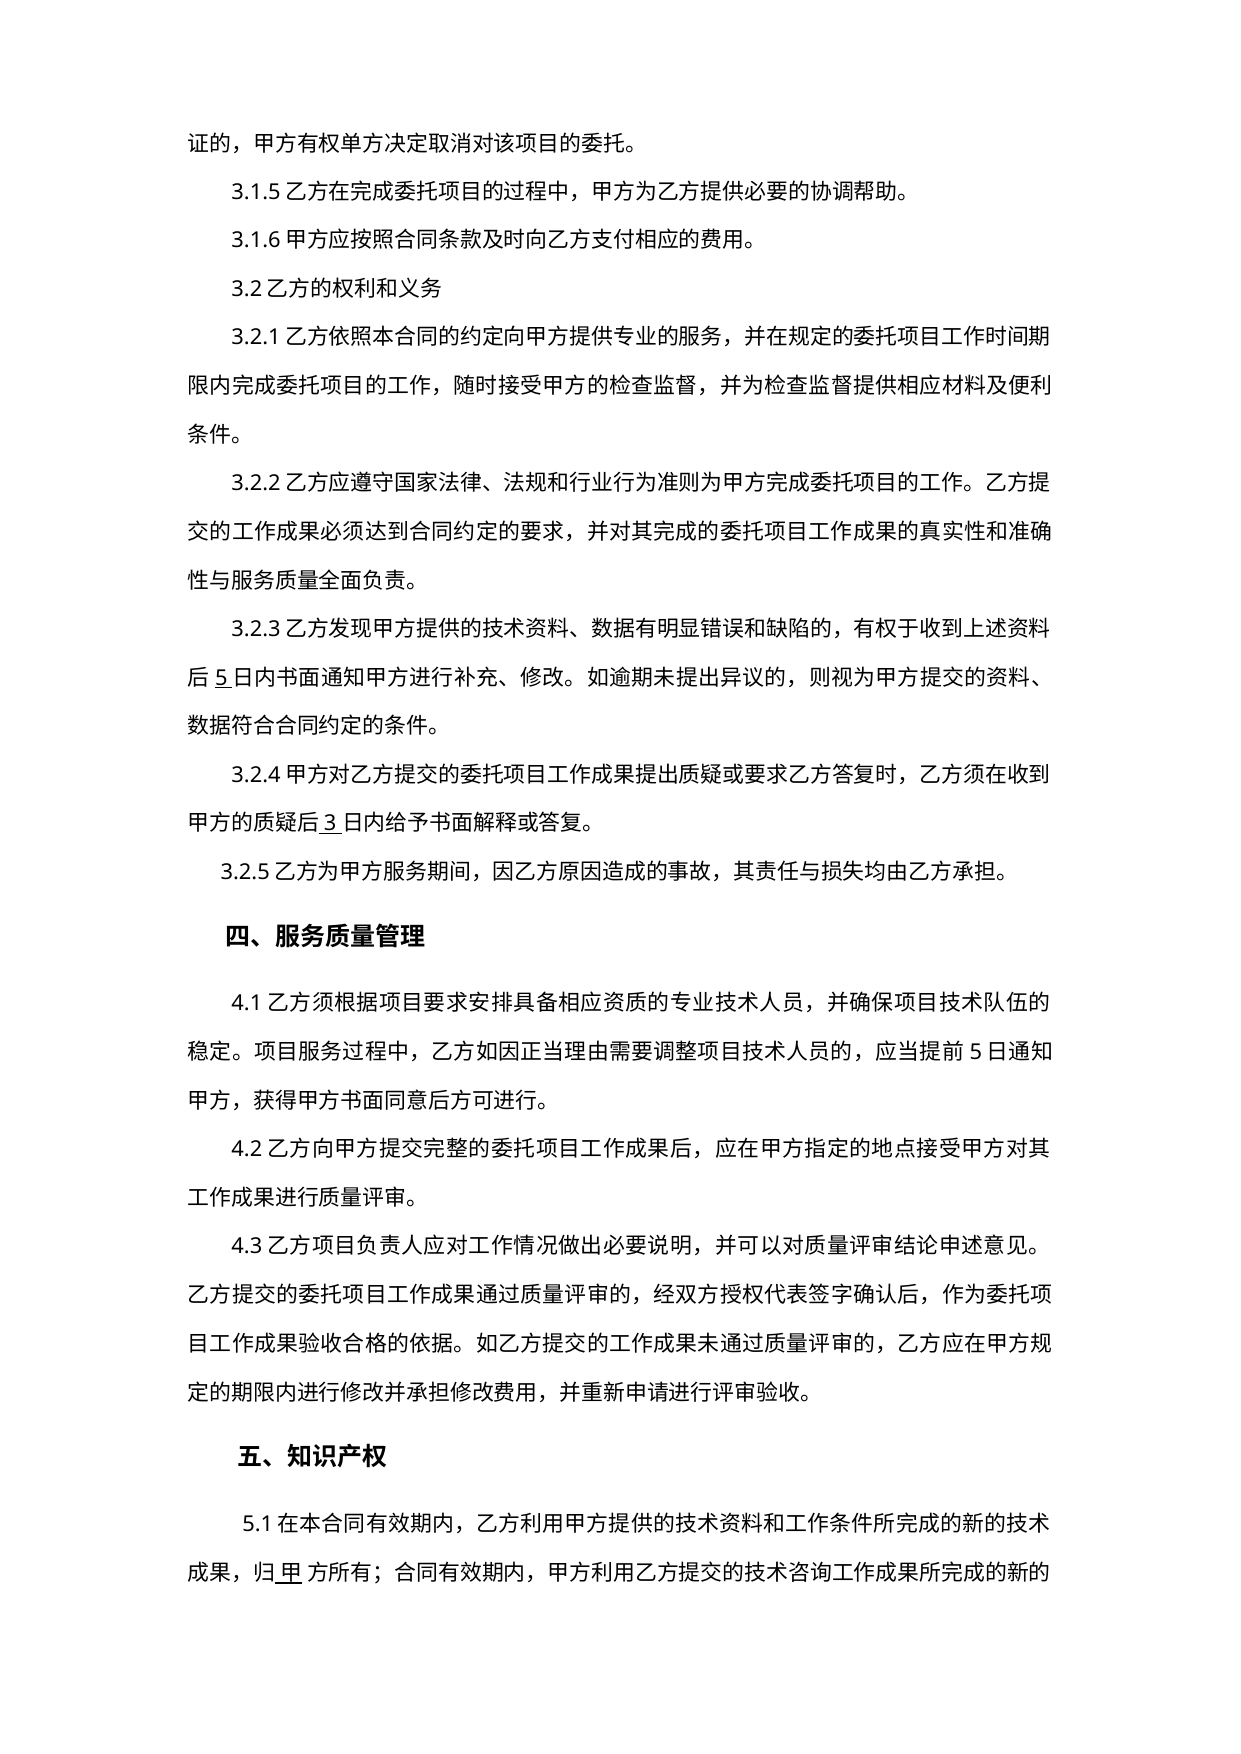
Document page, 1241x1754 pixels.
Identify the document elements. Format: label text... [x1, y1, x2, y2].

text 3.1.6甲方应按照合同条款及时向乙方支付相应的费用。 [187, 222, 1053, 255]
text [187, 1506, 1053, 1587]
text 3.2.5乙方为甲方服务期间，因乙方原因造成的事故，其责任与损失均由乙方承担。 [187, 853, 1053, 886]
text 4.2乙方向甲方提交完整的委托项目工作成果后，应在甲方指定的地点接受甲方对其工作成果进行质量评审。 [187, 1131, 1053, 1212]
text 3.2.1乙方依照本合同的约定向甲方提供专业的服务，并在规定的委托项目工作时间期限内完成委托项目的工作，随时接受甲方的检查监督，并为检查监督提供相应材料及便利条件。 [187, 319, 1053, 449]
text 3.2乙方的权利和义务 [187, 271, 1053, 303]
text 3.2.2乙方应遵守国家法律、法规和行业行为准则为甲方完成委托项目的工作。乙方提交的工作成果必须达到合同约定的要求，并对其完成的委托项目工作成果的真实性和准确性与服务质量全面负责。 [187, 465, 1053, 595]
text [187, 126, 1053, 158]
text 4.3乙方项目负责人应对工作情况做出必要说明，并可以对质量评审结论申述意见。乙方提交的委托项目工作成果通过质量评审的，经双方授权代表签字确认后，作为委托项目工作成果验收合格的依据。如乙方提交的工作成果未通过质量评审的，乙方应在甲方规定的期限内进行修改并承担修改费用，并重新申请进行评审验收。 [187, 1228, 1053, 1407]
text 3.1.5乙方在完成委托项目的过程中，甲方为乙方提供必要的协调帮助。 [187, 174, 1053, 206]
text 3.2.4甲方对乙方提交的委托项目工作成果提出质疑或要求乙方答复时，乙方须在收到甲方的质疑后 3 日内给予书面解释或答复。 [187, 756, 1053, 838]
text 3.2.3乙方发现甲方提供的技术资料、数据有明显错误和缺陷的，有权于收到上述资料后 5日内书面通知甲方进行补充、修改。如逾期未提出异议的，则视为甲方提交的资料、数据符合合同约定的条件。 [187, 611, 1053, 741]
text 五、知识产权 [187, 1422, 1053, 1487]
text 四、服务质量管理 [187, 902, 1053, 967]
text 4.1乙方须根据项目要求安排具备相应资质的专业技术人员，并确保项目技术队伍的稳定。项目服务过程中，乙方如因正当理由需要调整项目技术人员的，应当提前5日通知甲方，获得甲方书面同意后方可进行。 [187, 985, 1053, 1115]
